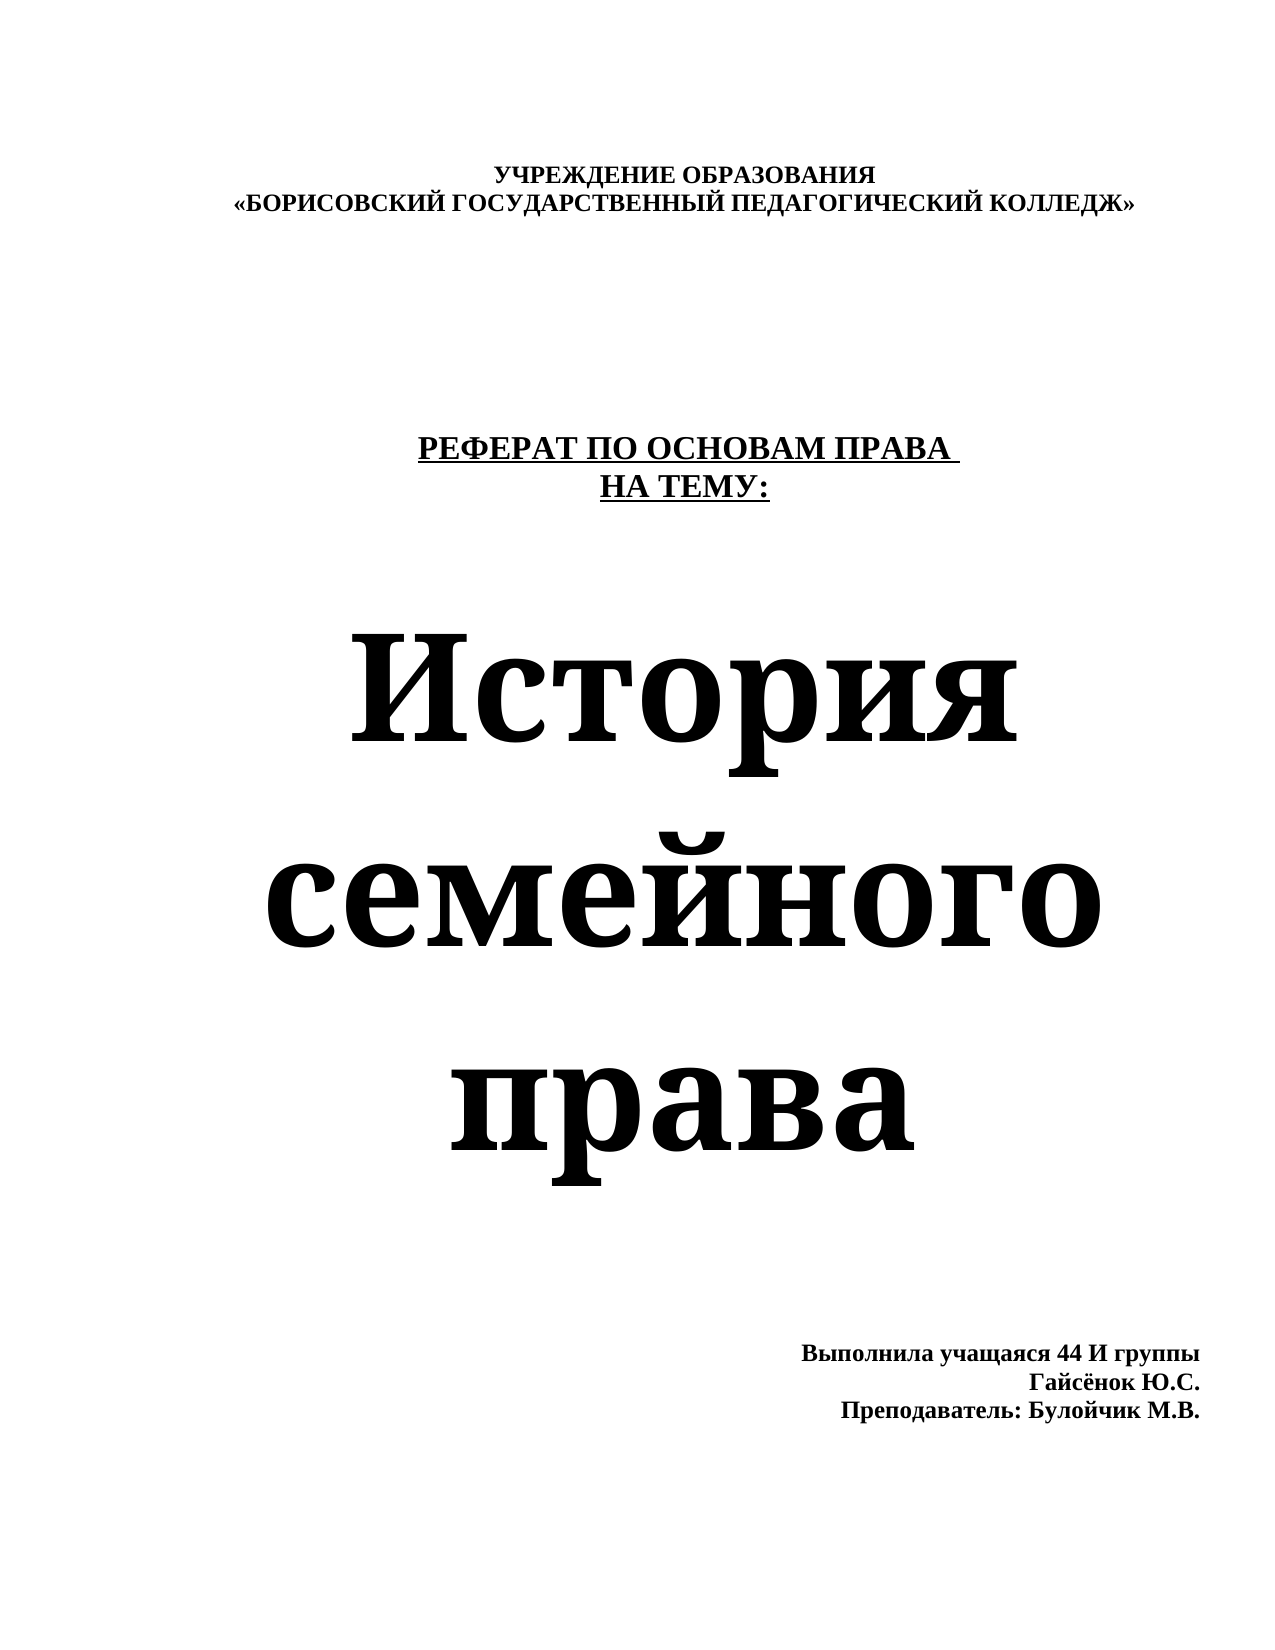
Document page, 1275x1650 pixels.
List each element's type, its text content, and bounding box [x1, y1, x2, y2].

text НА ТЕМУ: [169, 466, 1200, 505]
text Преподаватель: Булойчик М.В. [169, 1396, 1200, 1424]
text История семейного права [169, 581, 1200, 1194]
text УЧРЕЖДЕНИЕ ОБРАЗОВАНИЯ [169, 160, 1200, 188]
text Гайсёнок Ю.С. [169, 1367, 1200, 1396]
text РЕФЕРАТ ПО ОСНОВАМ ПРАВА [169, 428, 1200, 466]
text «БОРИСОВСКИЙ ГОСУДАРСТВЕННЫЙ ПЕДАГОГИЧЕСКИЙ КОЛЛЕДЖ» [169, 188, 1200, 217]
text Выполнила учащаяся 44 И группы [169, 1338, 1200, 1367]
